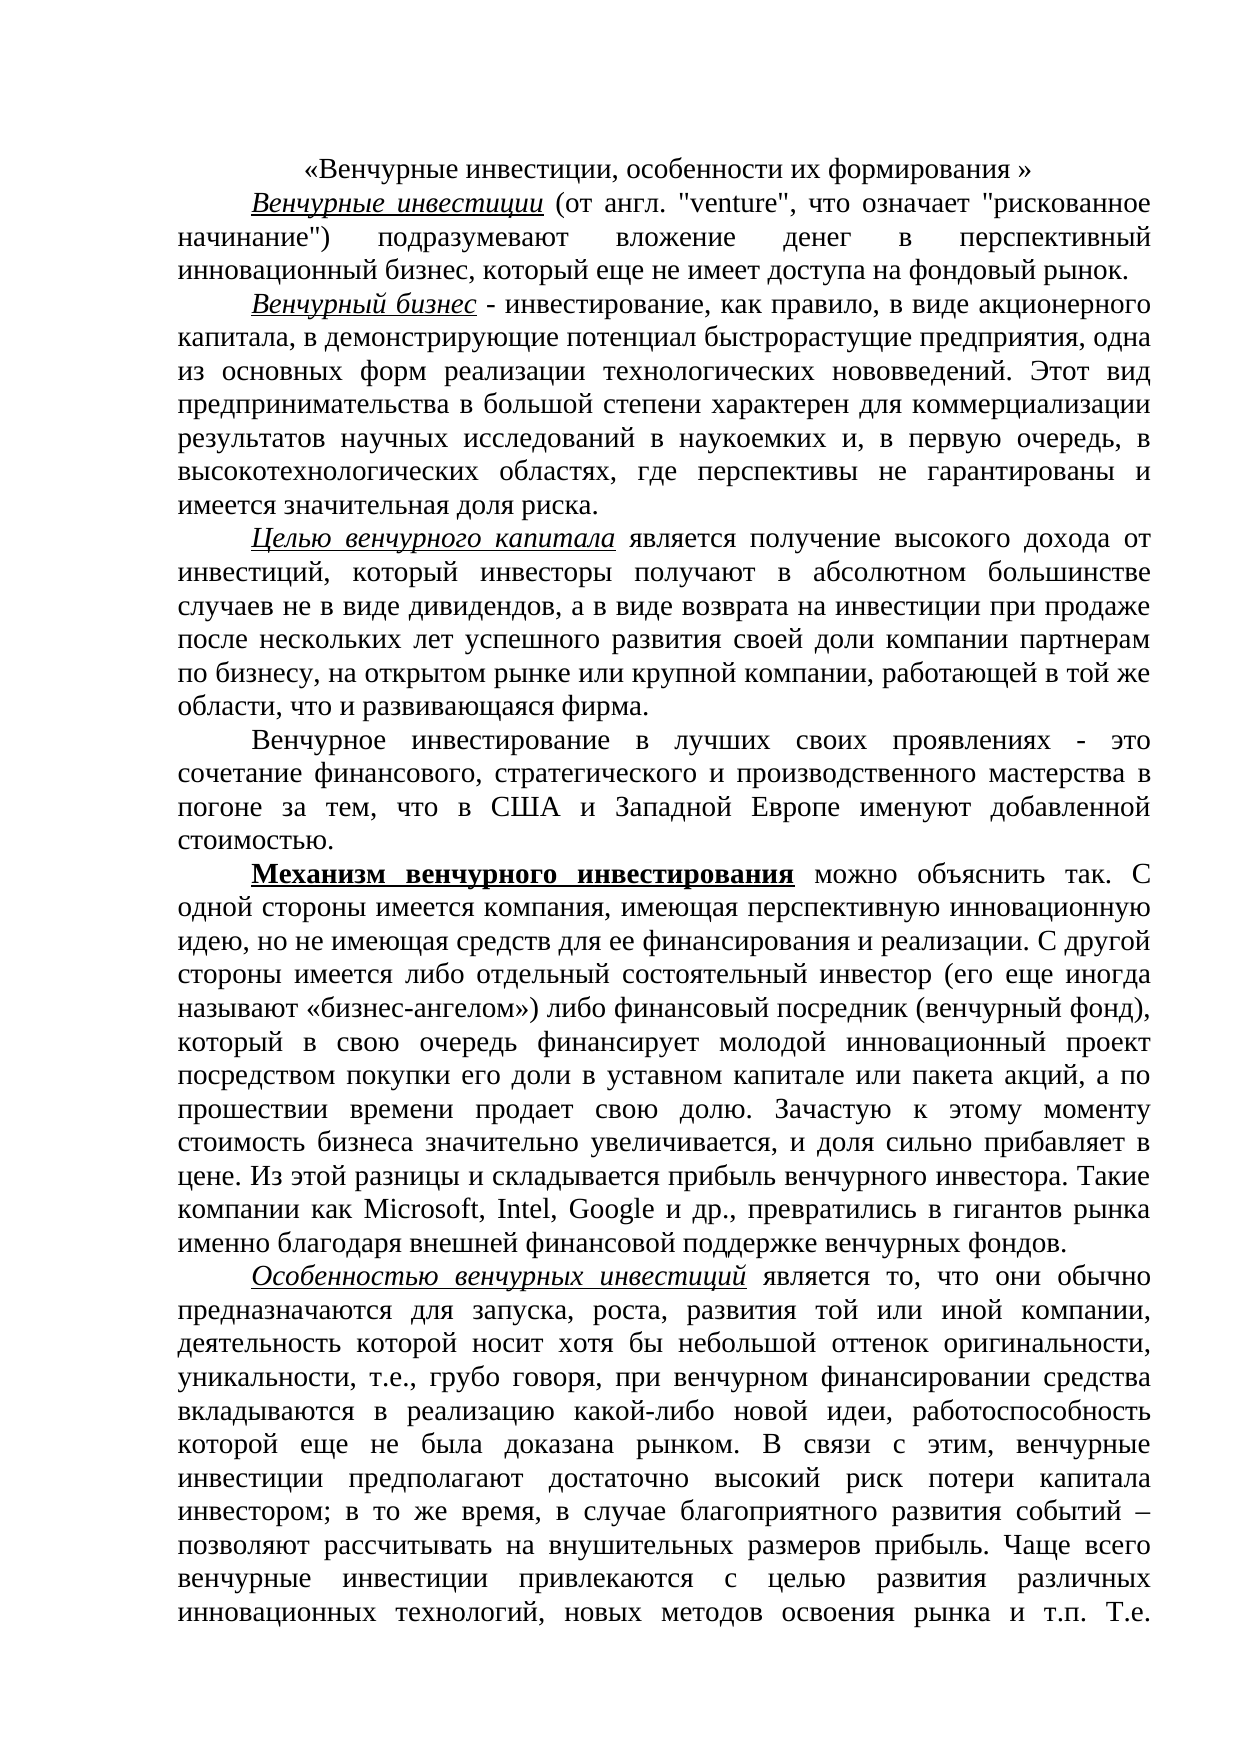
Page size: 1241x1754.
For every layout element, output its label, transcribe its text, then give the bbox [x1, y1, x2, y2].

text Механизм венчурного инвестирования можно объяснить так. С одной стороны имеется компания, имеющая перспективную инновационную идею, но не имеющая средств для ее финансирования и реализации. С другой стороны имеется либо отдельный состоятельный инвестор (его еще иногда называют «бизнес-ангелом») либо финансовый посредник (венчурный фонд), который в свою очередь финансирует молодой инновационный проект посредством покупки его доли в уставном капитале или пакета акций, а по прошествии времени продает свою долю. Зачастую к этому моменту стоимость бизнеса значительно увеличивается, и доля сильно прибавляет в цене. Из этой разницы и складывается прибыль венчурного инвестора. Такие компании как Microsoft, Intel, Google и др., превратились в гигантов рынка именно благодаря внешней финансовой поддержке венчурных фондов. [177, 856, 1152, 1258]
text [177, 1258, 1152, 1627]
text «Венчурные инвестиции, особенности их формирования » [177, 152, 1152, 185]
text Венчурные инвестиции (от англ. "venture", что означает "рискованное начинание") подразумевают вложение денег в перспективный инновационный бизнес, который еще не имеет доступа на фондовый рынок. [177, 185, 1152, 286]
text Венчурный бизнес - инвестирование, как правило, в виде акционерного капитала, в демонстрирующие потенциал быстрорастущие предприятия, одна из основных форм реализации технологических нововведений. Этот вид предпринимательства в большой степени характерен для коммерциализации результатов научных исследований в наукоемких и, в первую очередь, в высокотехнологических областях, где перспективы не гарантированы и имеется значительная доля риска. [177, 286, 1152, 521]
text Венчурное инвестирование в лучших своих проявлениях - это сочетание финансового, стратегического и производственного мастерства в погоне за тем, что в США и Западной Европе именуют добавленной стоимостью. [177, 722, 1152, 856]
text Целью венчурного капитала является получение высокого дохода от инвестиций, который инвесторы получают в абсолютном большинстве случаев не в виде дивидендов, а в виде возврата на инвестиции при продаже после нескольких лет успешного развития своей доли компании партнерам по бизнесу, на открытом рынке или крупной компании, работающей в той же области, что и развивающаяся фирма. [177, 521, 1152, 722]
